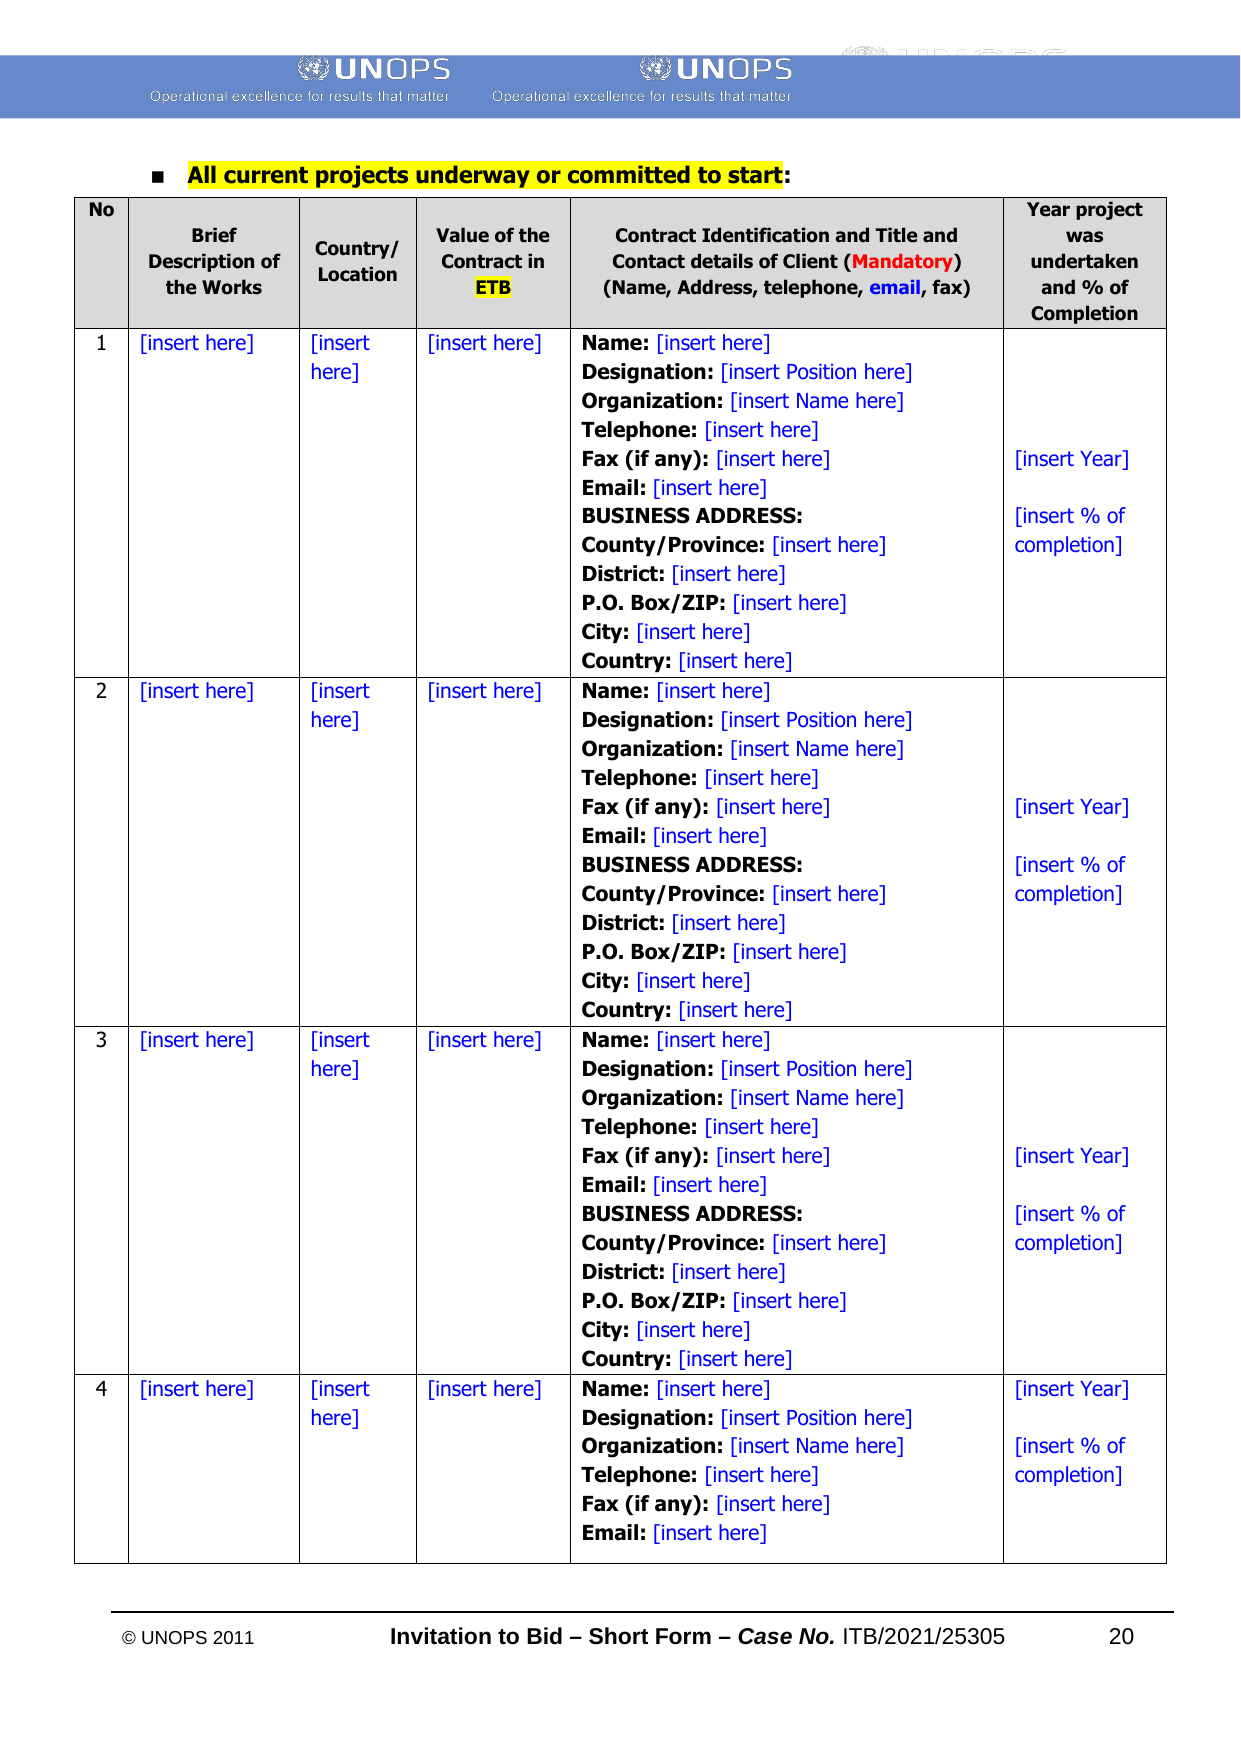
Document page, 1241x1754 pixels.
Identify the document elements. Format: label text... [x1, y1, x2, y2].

table_header Value of the Contract in ETB [417, 198, 570, 328]
table_cell [insert here] [300, 329, 416, 677]
table_cell 3 [75, 1027, 128, 1374]
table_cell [1004, 1375, 1166, 1563]
list All current projects underway or committed to start: [150, 150, 1090, 197]
table_cell [insert Year] [insert % of completion] [1004, 678, 1166, 1026]
table_cell [insert here] [129, 678, 299, 1026]
table_cell 4 [75, 1375, 128, 1563]
table_cell [insert here] [129, 1375, 299, 1563]
table_cell [insert here] [417, 1027, 570, 1374]
table_cell [insert here] [300, 1375, 416, 1563]
table_cell [insert Year] [insert % of completion] [1004, 1027, 1166, 1374]
table_cell [insert here] [300, 1027, 416, 1374]
table_cell [insert here] [417, 678, 570, 1026]
table_cell [insert here] [417, 329, 570, 677]
table_header No [75, 198, 128, 328]
table_cell [insert here] [417, 1375, 570, 1563]
table_header Year project was undertaken and % of Completion [1004, 198, 1166, 328]
table_header Brief Description of the Works [129, 198, 299, 328]
table_cell [insert Year] [insert % of completion] [1004, 329, 1166, 677]
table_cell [571, 1375, 1003, 1563]
table_cell [insert here] [129, 1027, 299, 1374]
picture [150, 46, 1131, 123]
table_cell 2 [75, 678, 128, 1026]
table_cell 1 [75, 329, 128, 677]
table_cell [insert here] [300, 678, 416, 1026]
table_header Country/Location [300, 198, 416, 328]
table_header Contract Identification and Title and Contact details of Client (Mandatory) (Name, Address, telephone, email, fax) [571, 198, 1003, 328]
table_cell [insert here] [129, 329, 299, 677]
